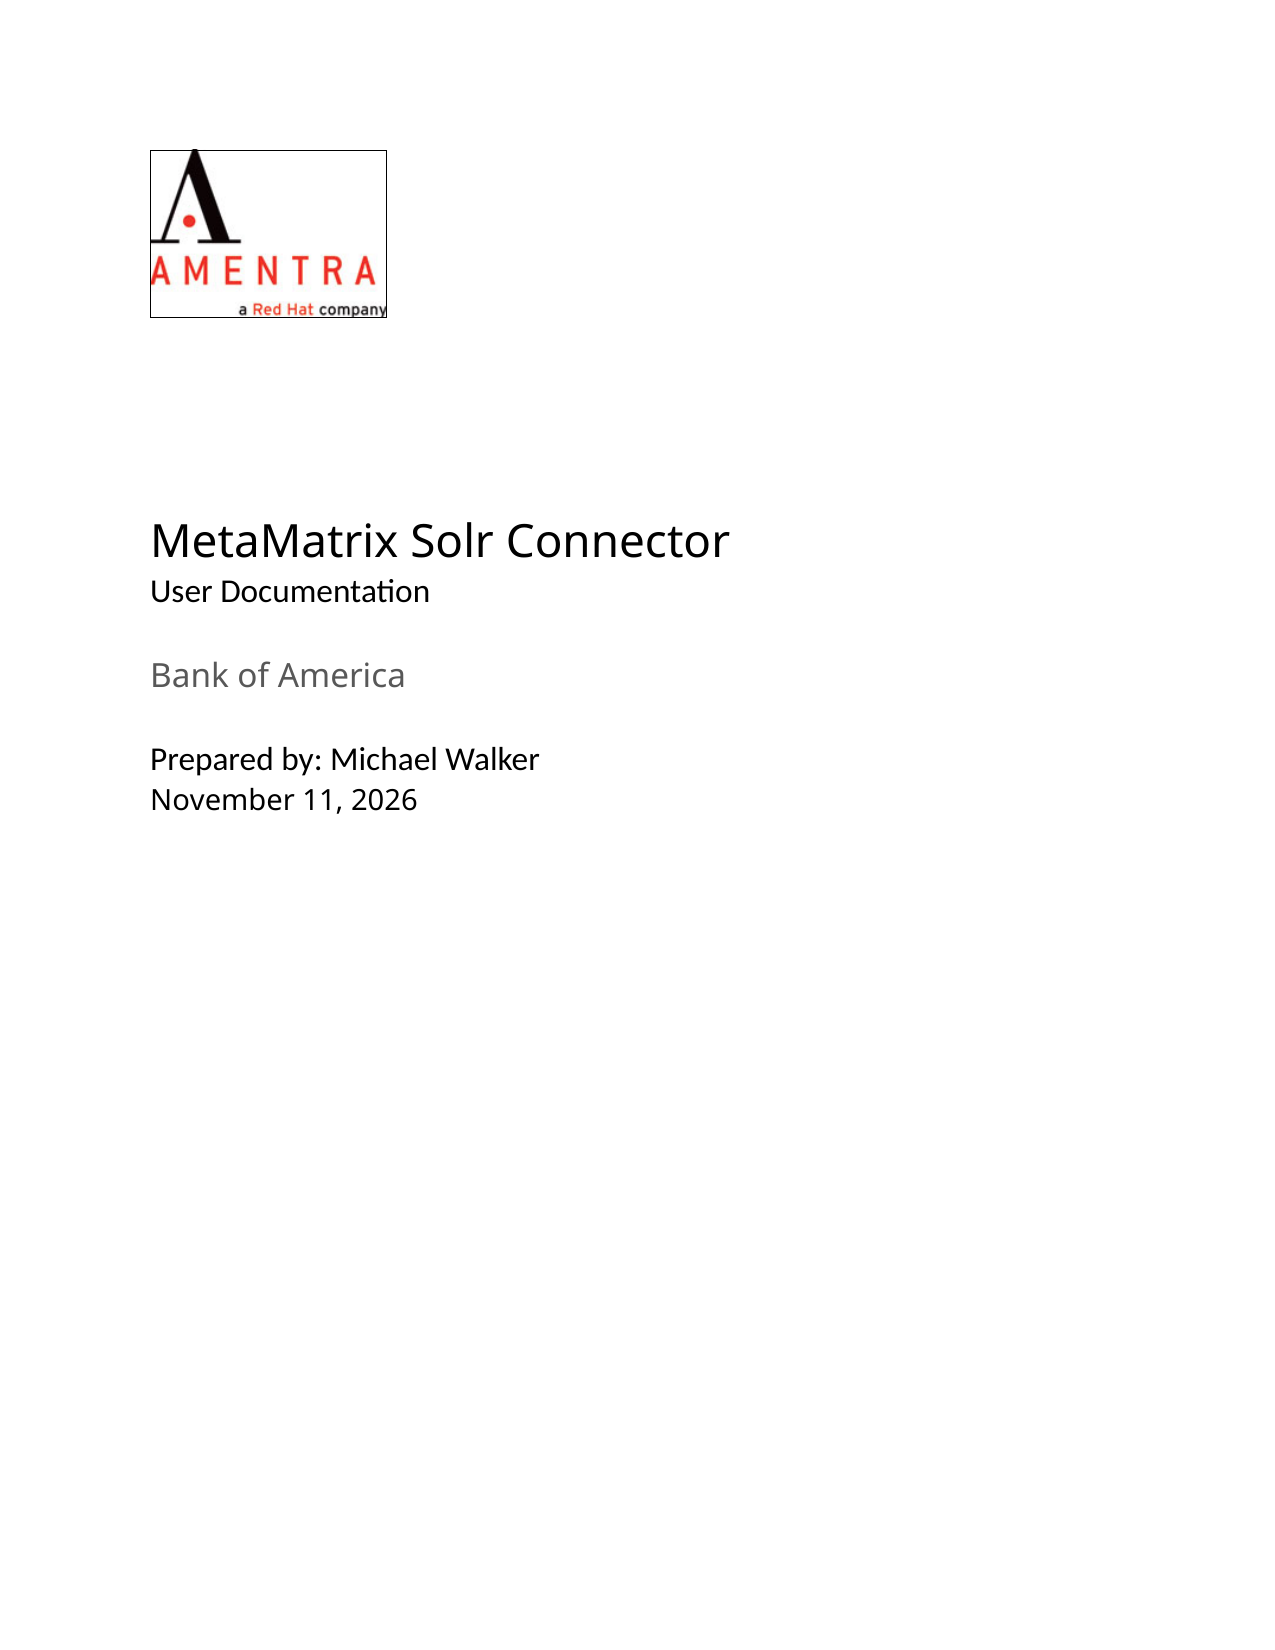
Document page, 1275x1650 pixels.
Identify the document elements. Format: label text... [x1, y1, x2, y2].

subtitle MetaMatrix Solr Connector [150, 508, 1125, 571]
subtitle User Documentation [150, 571, 1125, 611]
picture [151, 151, 386, 317]
title February 23, 2010 [150, 779, 1125, 818]
subtitle Bank of America [150, 652, 1125, 697]
subtitle Prepared by: Michael Walker [150, 738, 1125, 779]
